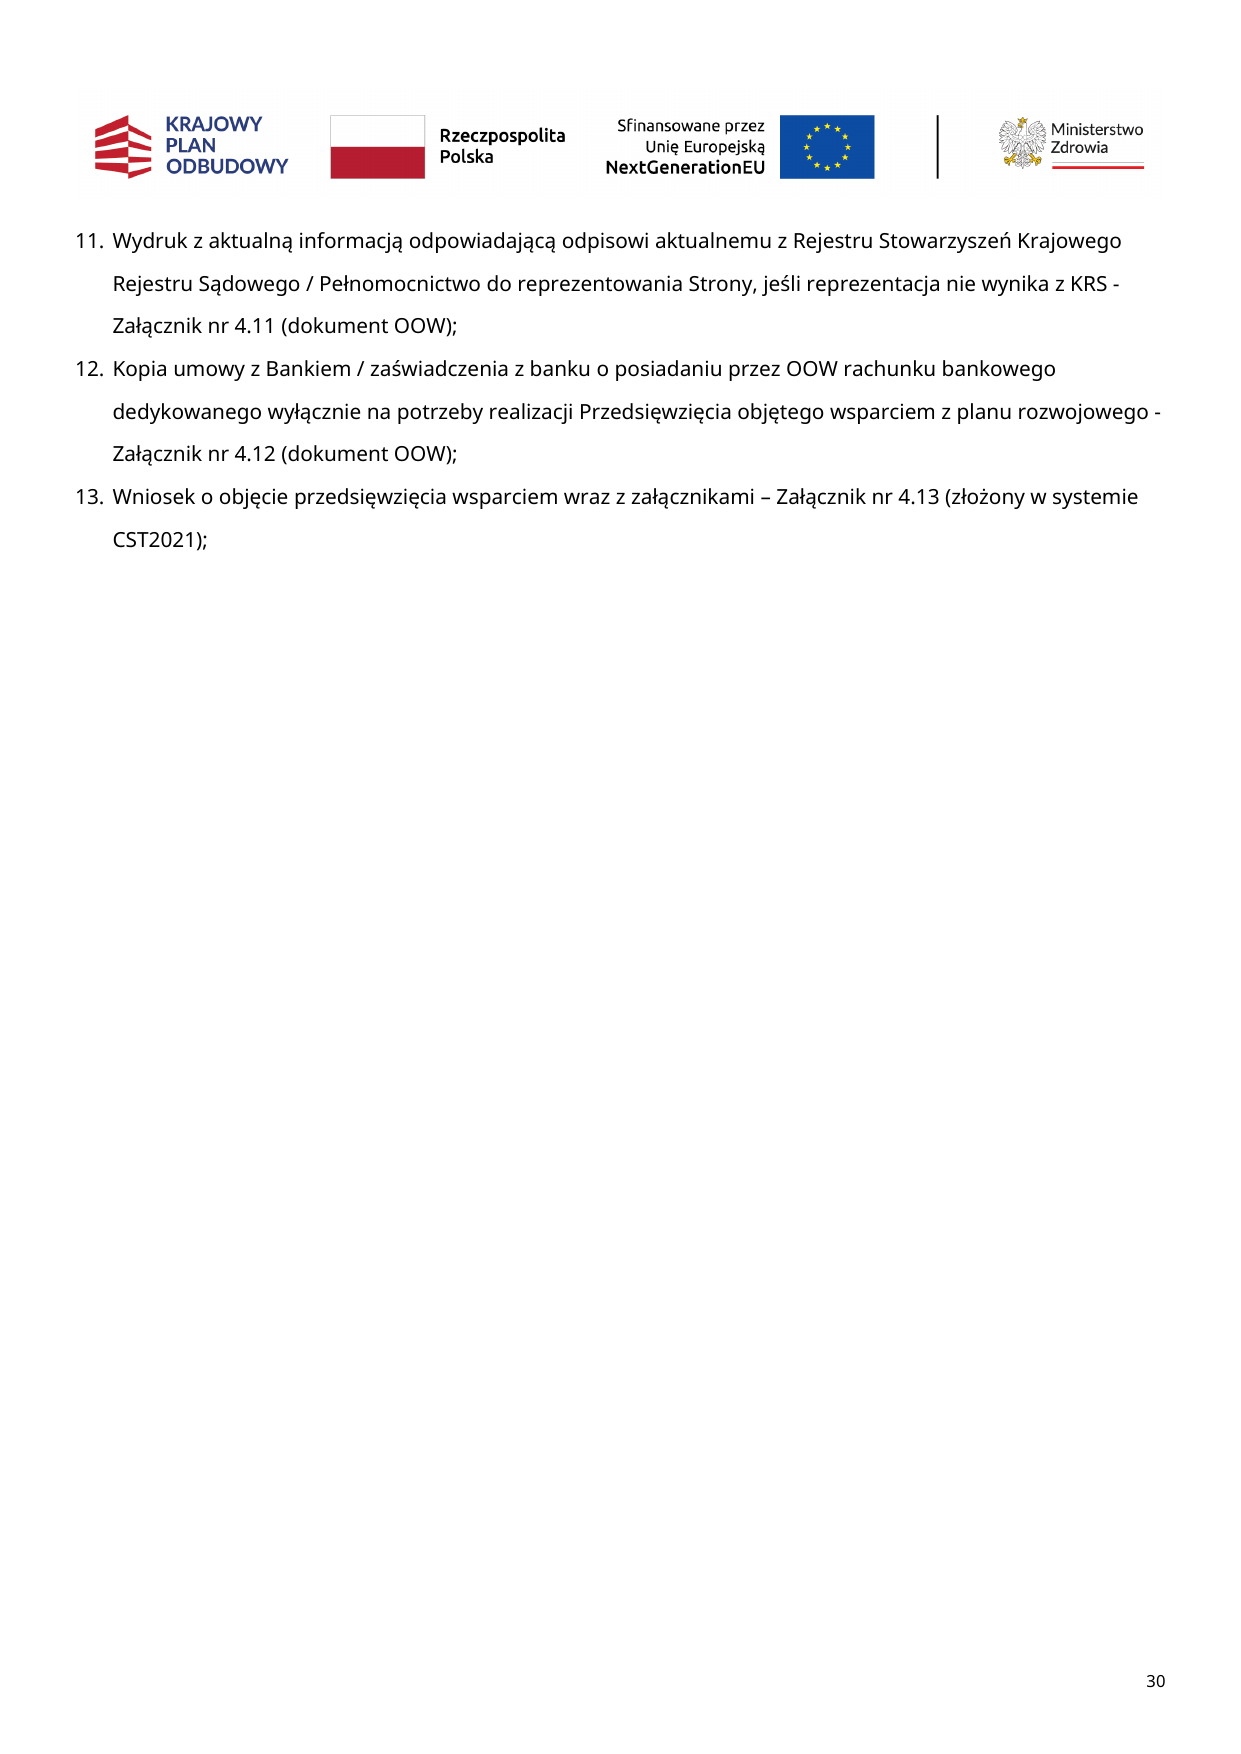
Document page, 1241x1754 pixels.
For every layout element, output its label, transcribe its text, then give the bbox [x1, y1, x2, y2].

picture [75, 88, 1166, 198]
list Wydruk z aktualną informacją odpowiadającą odpisowi aktualnemu z Rejestru Stowarzyszeń Krajowego Rejestru Sądowego / Pełnomocnictwo do reprezentowania Strony, jeśli reprezentacja nie wynika z KRS - Załącznik nr 4.11 (dokument OOW); [75, 226, 1165, 340]
list Wniosek o objęcie przedsięwzięcia wsparciem wraz z załącznikami – Załącznik nr 4.13 (złożony w systemie CST2021); [75, 482, 1165, 553]
list Kopia umowy z Bankiem / zaświadczenia z banku o posiadaniu przez OOW rachunku bankowego dedykowanego wyłącznie na potrzeby realizacji Przedsięwzięcia objętego wsparciem z planu rozwojowego - Załącznik nr 4.12 (dokument OOW); [75, 354, 1165, 468]
